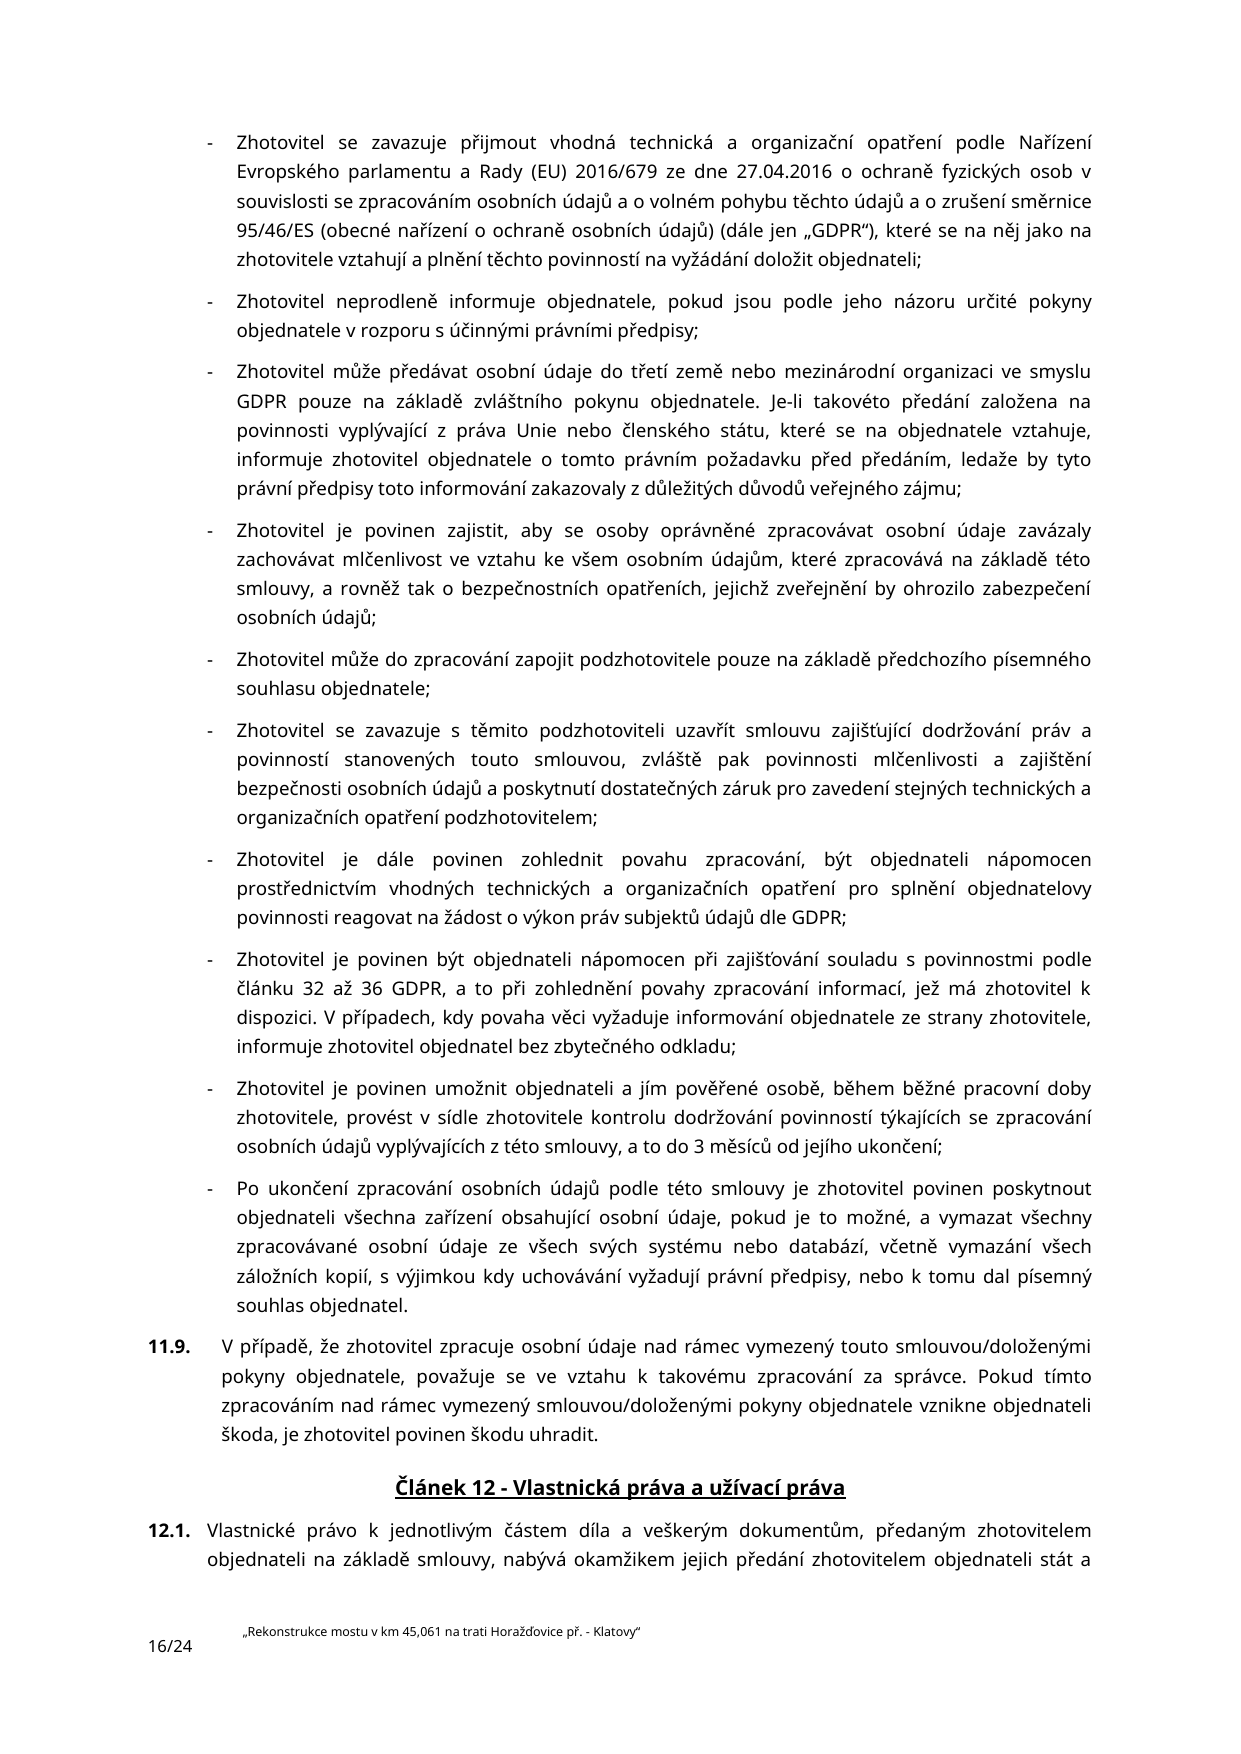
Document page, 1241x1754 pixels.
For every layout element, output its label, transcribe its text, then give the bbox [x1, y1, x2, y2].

text - Zhotovitel se zavazuje s těmito podzhotoviteli uzavřít smlouvu zajišťující dodržování práv a povinností stanovených touto smlouvou, zvláště pak povinnosti mlčenlivosti a zajištění bezpečnosti osobních údajů a poskytnutí dostatečných záruk pro zavedení stejných technických a organizačních opatření podzhotovitelem; [207, 714, 1092, 831]
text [148, 1514, 1092, 1572]
text - Po ukončení zpracování osobních údajů podle této smlouvy je zhotovitel povinen poskytnout objednateli všechna zařízení obsahující osobní údaje, pokud je to možné, a vymazat všechny zpracovávané osobní údaje ze všech svých systému nebo databází, včetně vymazání všech záložních kopií, s výjimkou kdy uchovávání vyžadují právní předpisy, nebo k tomu dal písemný souhlas objednatel. [207, 1172, 1092, 1318]
text - Zhotovitel může předávat osobní údaje do třetí země nebo mezinárodní organizaci ve smyslu GDPR pouze na základě zvláštního pokynu objednatele. Je-li takovéto předání založena na povinnosti vyplývající z práva Unie nebo členského státu, které se na objednatele vztahuje, informuje zhotovitel objednatele o tomto právním požadavku před předáním, ledaže by tyto právní předpisy toto informování zakazovaly z důležitých důvodů veřejného zájmu; [207, 356, 1092, 501]
text - Zhotovitel může do zpracování zapojit podzhotovitele pouze na základě předchozího písemného souhlasu objednatele; [207, 643, 1092, 701]
text - Zhotovitel je dále povinen zohlednit povahu zpracování, být objednateli nápomocen prostřednictvím vhodných technických a organizačních opatření pro splnění objednatelovy povinnosti reagovat na žádost o výkon práv subjektů údajů dle GDPR; [207, 843, 1092, 931]
subtitle Článek 12 - Vlastnická práva a užívací práva [148, 1472, 1092, 1501]
text - Zhotovitel je povinen zajistit, aby se osoby oprávněné zpracovávat osobní údaje zavázaly zachovávat mlčenlivost ve vztahu ke všem osobním údajům, které zpracovává na základě této smlouvy, a rovněž tak o bezpečnostních opatřeních, jejichž zveřejnění by ohrozilo zabezpečení osobních údajů; [207, 514, 1092, 631]
text - Zhotovitel je povinen být objednateli nápomocen při zajišťování souladu s povinnostmi podle článku 32 až 36 GDPR, a to při zohlednění povahy zpracování informací, jež má zhotovitel k dispozici. V případech, kdy povaha věci vyžaduje informování objednatele ze strany zhotovitele, informuje zhotovitel objednatel bez zbytečného odkladu; [207, 943, 1092, 1060]
text - Zhotovitel neprodleně informuje objednatele, pokud jsou podle jeho názoru určité pokyny objednatele v rozporu s účinnými právními předpisy; [207, 285, 1092, 343]
text - Zhotovitel se zavazuje přijmout vhodná technická a organizační opatření podle Nařízení Evropského parlamentu a Rady (EU) 2016/679 ze dne 27.04.2016 o ochraně fyzických osob v souvislosti se zpracováním osobních údajů a o volném pohybu těchto údajů a o zrušení směrnice 95/46/ES (obecné nařízení o ochraně osobních údajů) (dále jen „GDPR“), které se na něj jako na zhotovitele vztahují a plnění těchto povinností na vyžádání doložit objednateli; [207, 126, 1092, 272]
text - Zhotovitel je povinen umožnit objednateli a jím pověřené osobě, během běžné pracovní doby zhotovitele, provést v sídle zhotovitele kontrolu dodržování povinností týkajících se zpracování osobních údajů vyplývajících z této smlouvy, a to do 3 měsíců od jejího ukončení; [207, 1072, 1092, 1160]
text 11.9. V případě, že zhotovitel zpracuje osobní údaje nad rámec vymezený touto smlouvou/doloženými pokyny objednatele, považuje se ve vztahu k takovému zpracování za správce. Pokud tímto zpracováním nad rámec vymezený smlouvou/doloženými pokyny objednatele vznikne objednateli škoda, je zhotovitel povinen škodu uhradit. [148, 1331, 1092, 1447]
